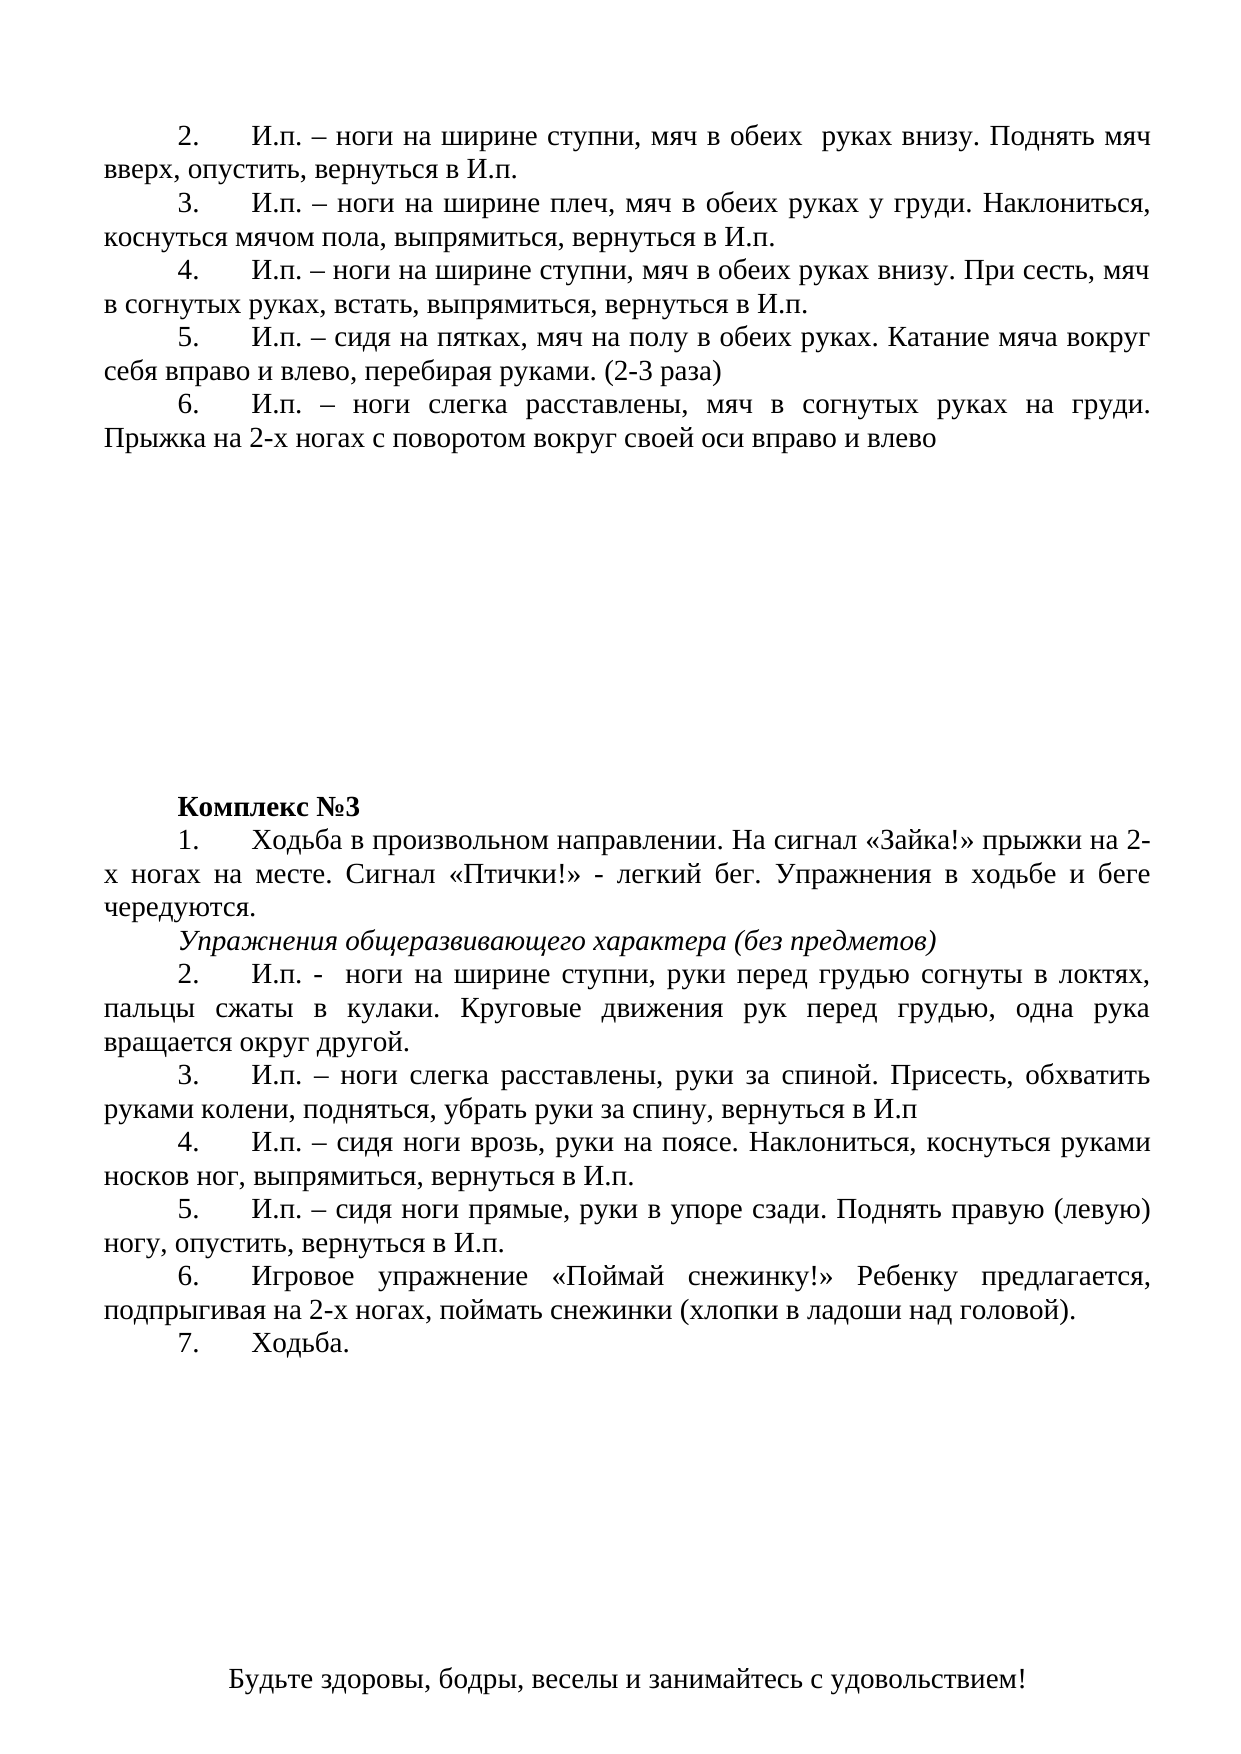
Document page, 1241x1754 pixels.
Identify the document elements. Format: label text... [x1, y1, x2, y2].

list И.п. – ноги на ширине ступни, мяч в обеих руках внизу. Поднять мяч вверх, опустить, вернуться в И.п. [103, 118, 1152, 185]
list Упражнения общеразвивающего характера (без предметов) [177, 923, 1152, 957]
list И.п. – ноги на ширине плеч, мяч в обеих руках у груди. Наклониться, коснуться мячом пола, выпрямиться, вернуться в И.п. [103, 185, 1152, 252]
list Ходьба. [103, 1326, 1152, 1359]
list И.п. – сидя ноги врозь, руки на поясе. Наклониться, коснуться руками носков ног, выпрямиться, вернуться в И.п. [103, 1124, 1152, 1191]
list И.п. – сидя на пятках, мяч на полу в обеих руках. Катание мяча вокруг себя вправо и влево, перебирая руками. (2-3 раза) [103, 319, 1152, 386]
list Игровое упражнение «Поймай снежинку!» Ребенку предлагается, подпрыгивая на 2-х ногах, поймать снежинки (хлопки в ладоши над головой). [103, 1258, 1152, 1326]
list Ходьба в произвольном направлении. На сигнал «Зайка!» прыжки на 2-х ногах на месте. Сигнал «Птички!» - легкий бег. Упражнения в ходьбе и беге чередуются. [103, 822, 1152, 923]
list И.п. – ноги слегка расставлены, руки за спиной. Присесть, обхватить руками колени, подняться, убрать руки за спину, вернуться в И.п [103, 1057, 1152, 1124]
list И.п. – ноги слегка расставлены, мяч в согнутых руках на груди. Прыжка на 2-х ногах с поворотом вокруг своей оси вправо и влево [103, 386, 1152, 453]
list И.п. – ноги на ширине ступни, мяч в обеих руках внизу. При сесть, мяч в согнутых руках, встать, выпрямиться, вернуться в И.п. [103, 252, 1152, 319]
text Будьте здоровы, бодры, веселы и занимайтесь с удовольствием! [103, 1661, 1152, 1694]
list И.п. - ноги на ширине ступни, руки перед грудью согнуты в локтях, пальцы сжаты в кулаки. Круговые движения рук перед грудью, одна рука вращается округ другой. [103, 957, 1152, 1057]
list И.п. – сидя ноги прямые, руки в упоре сзади. Поднять правую (левую) ногу, опустить, вернуться в И.п. [103, 1191, 1152, 1258]
list Комплекс №3 [177, 789, 1152, 822]
